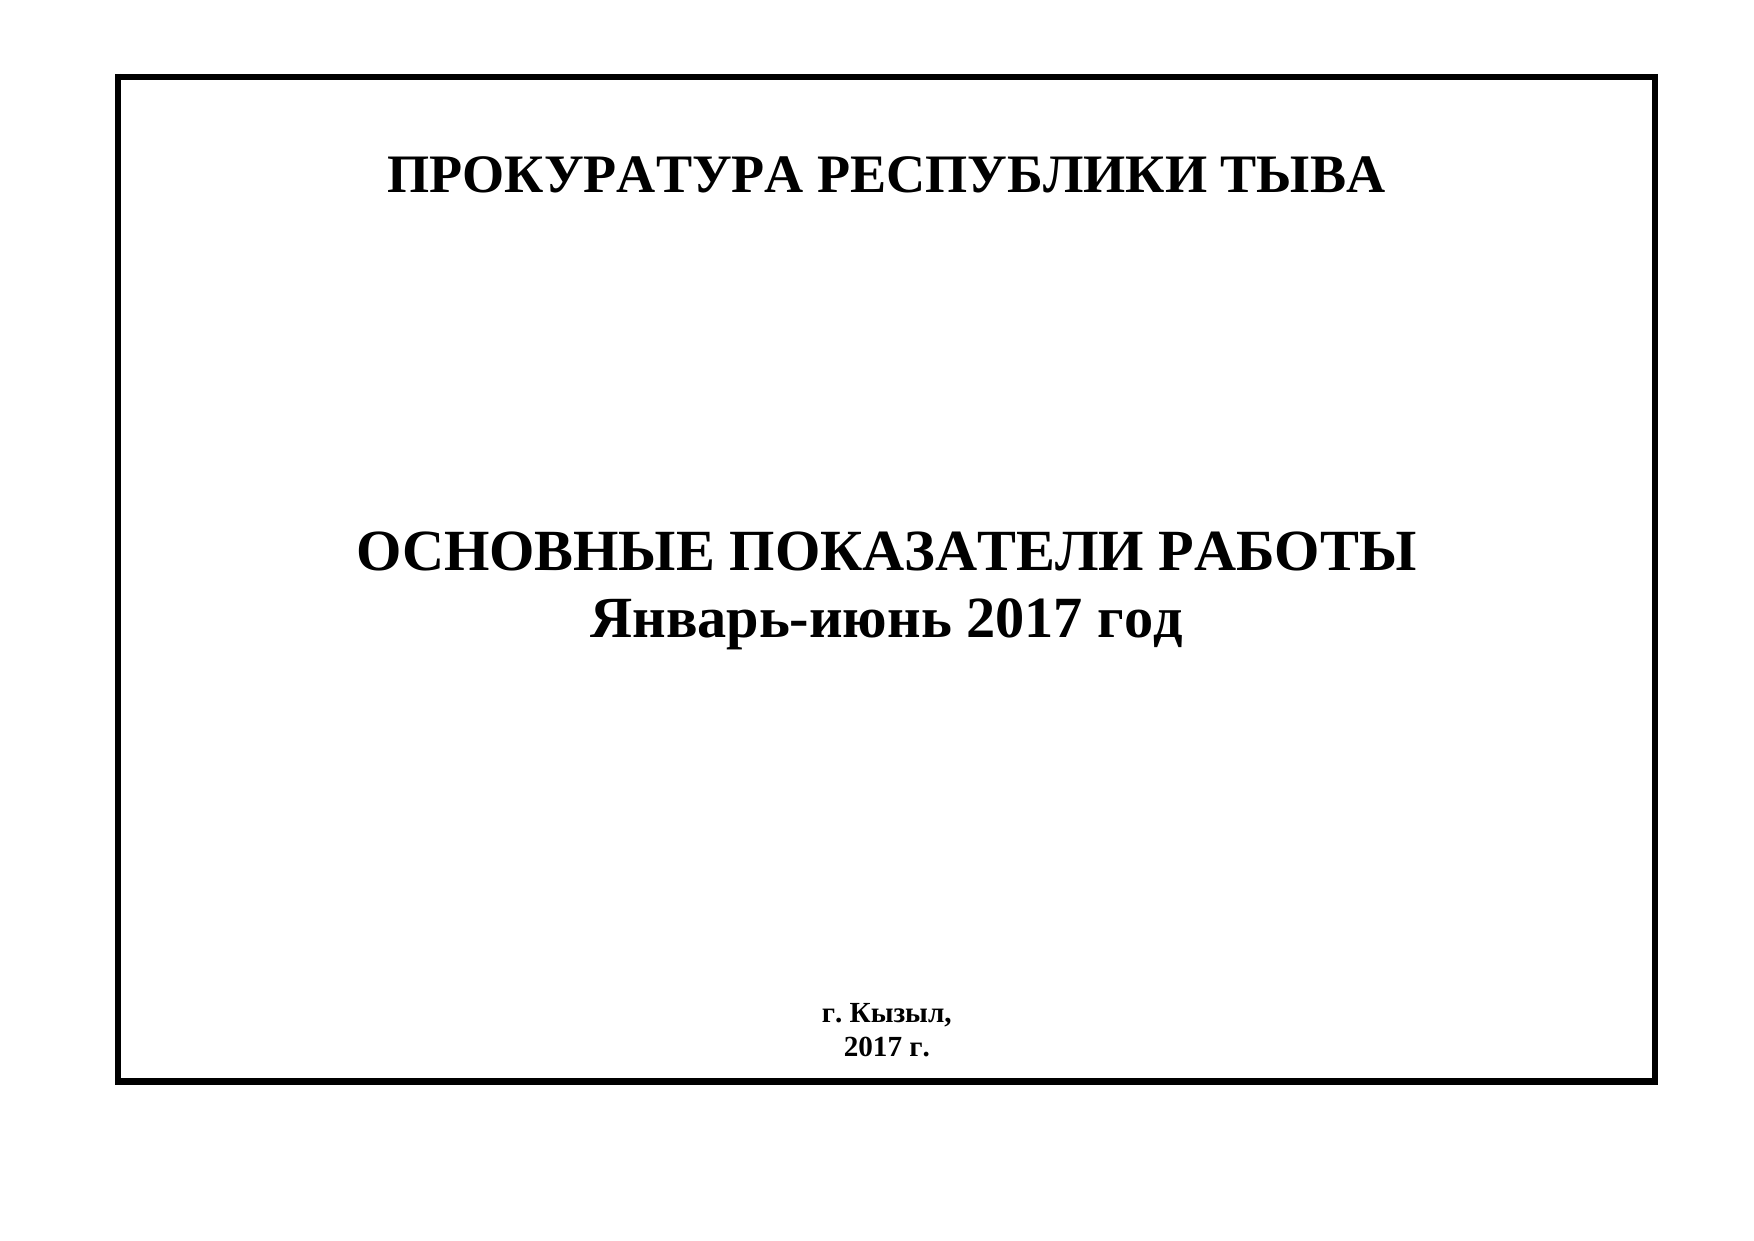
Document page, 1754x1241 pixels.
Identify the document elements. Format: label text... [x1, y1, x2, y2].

table_header ПРОКУРАТУРА РЕСПУБЛИКИ ТЫВА ОСНОВНЫЕ ПОКАЗАТЕЛИ РАБОТЫ Январь-июнь 2017 год г. Кызыл, 2017 г. [121, 80, 1652, 1078]
